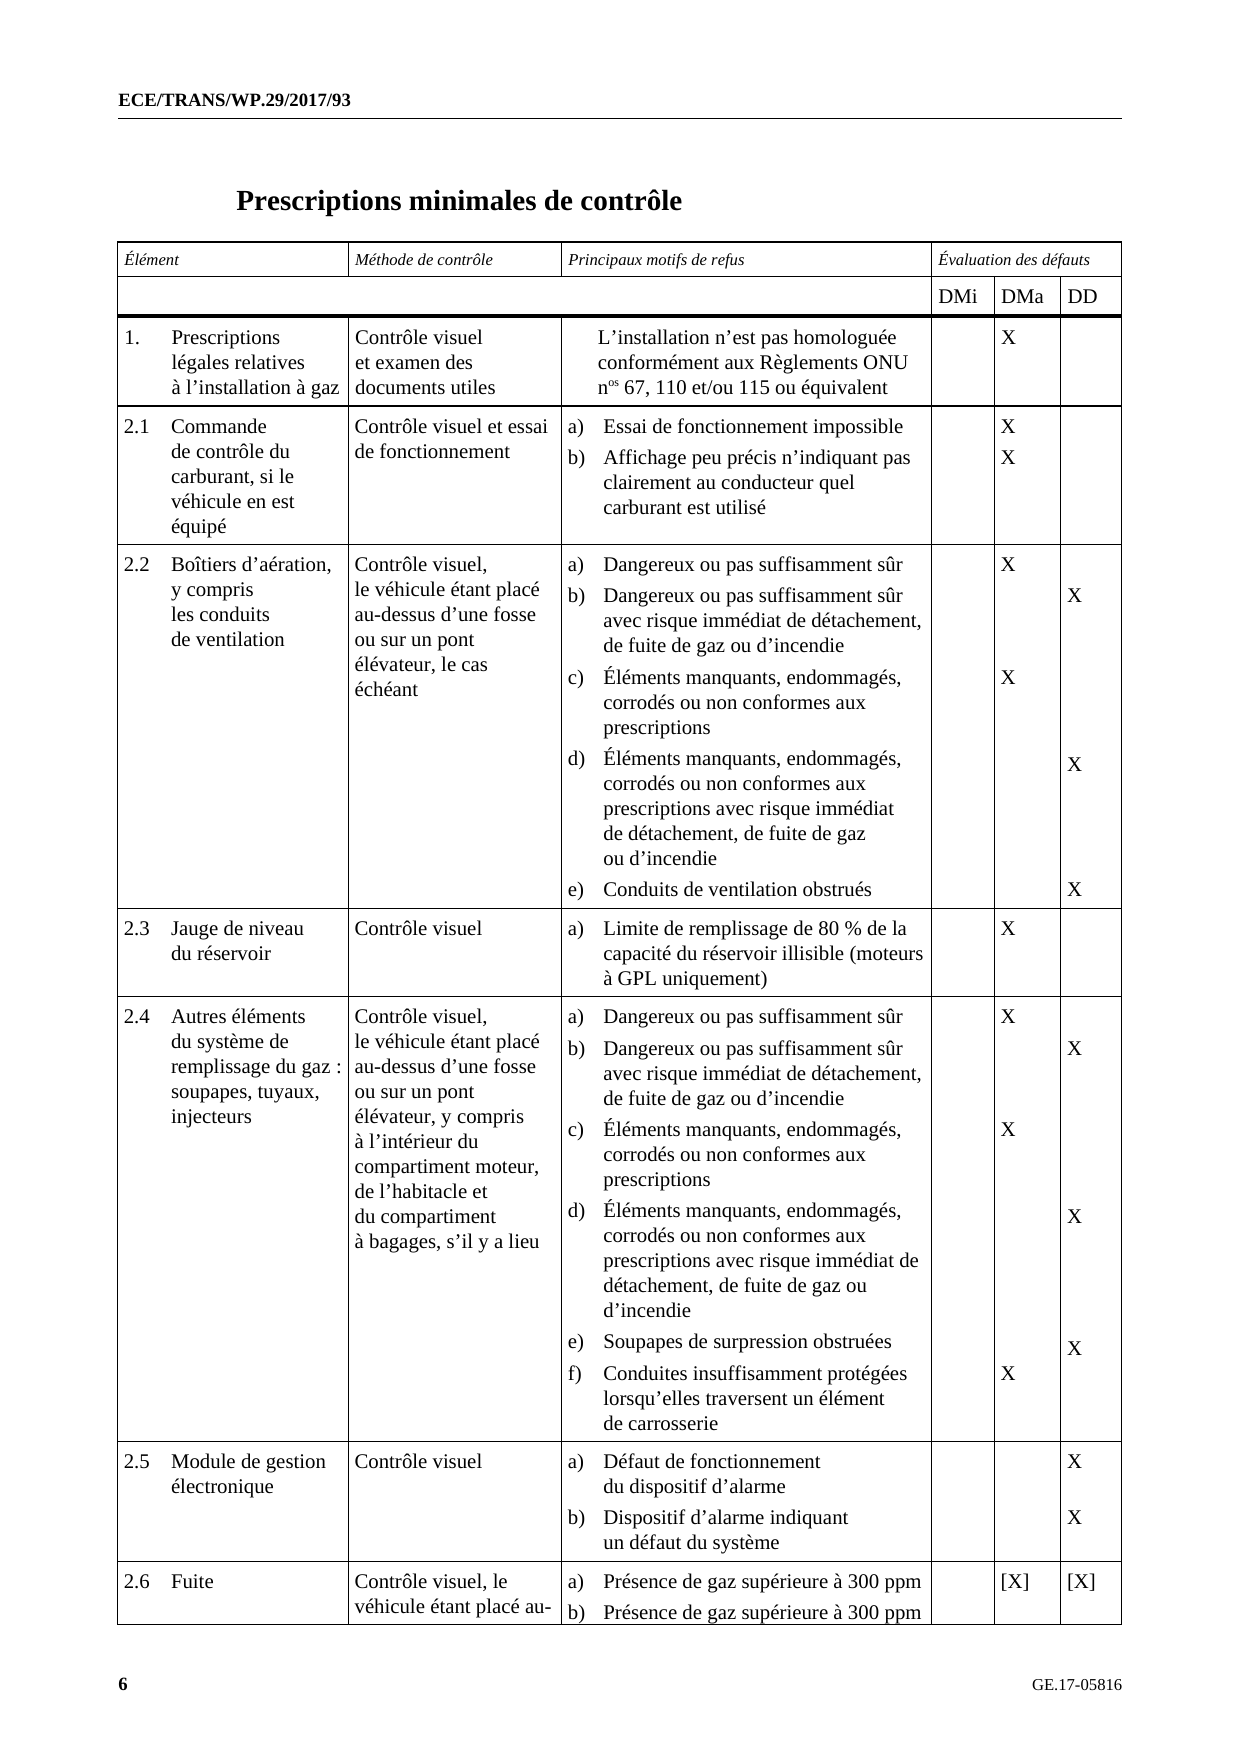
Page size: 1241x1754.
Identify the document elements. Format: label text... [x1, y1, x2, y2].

text Prescriptions minimales de contrôle [118, 185, 1004, 216]
table_cell [X] [995, 1562, 1060, 1624]
table_cell Contrôle visuel et examen des documents utiles [349, 318, 561, 405]
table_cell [349, 1562, 561, 1624]
table_cell Contrôle visuel, le véhicule étant placé au-dessus d’une fosse ou sur un pont élévateur, y compris à l’intérieur du compartiment moteur, de l’habitacle et du compartiment à bagages, s’il y a lieu [349, 997, 561, 1441]
table_header Évaluation des défauts [932, 243, 1121, 276]
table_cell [562, 1562, 931, 1624]
table_cell 2.1 Commande de contrôle du carburant, si le véhicule en est équipé [118, 407, 348, 544]
table_cell 2.3 Jauge de niveau du réservoir [118, 909, 348, 996]
table_cell 1. Prescriptions légales relatives à l’installation à gaz [118, 318, 348, 405]
table_cell X X [995, 407, 1060, 544]
table_cell Contrôle visuel et essai de fonctionnement [349, 407, 561, 544]
table_cell [932, 997, 994, 1441]
table_cell [1061, 318, 1121, 405]
table_cell a) Essai de fonctionnement impossible b) Affichage peu précis n’indiquant pas clairement au conducteur quel carburant est utilisé [562, 407, 931, 544]
table_cell X X X [1061, 545, 1121, 907]
table_cell L’installation n’est pas homologuée conformément aux Règlements ONU nos 67, 110 et/ou 115 ou équivalent [562, 318, 931, 405]
table_cell X [995, 318, 1060, 405]
table_cell a) Dangereux ou pas suffisamment sûr b) Dangereux ou pas suffisamment sûr avec risque immédiat de détachement, de fuite de gaz ou d’incendie c) Éléments manquants, endommagés, corrodés ou non conformes aux prescriptions d) Éléments manquants, endommagés, corrodés ou non conformes aux prescriptions avec risque immédiat de détachement, de fuite de gaz ou d’incendie e) Soupapes de surpression obstruées f) Conduites insuffisamment protégées lorsqu’elles traversent un élément de carrosserie [562, 997, 931, 1441]
table_cell Contrôle visuel [349, 1442, 561, 1561]
table_cell DD [1061, 277, 1121, 314]
table_cell [995, 1442, 1060, 1561]
table_cell a) Dangereux ou pas suffisamment sûr b) Dangereux ou pas suffisamment sûr avec risque immédiat de détachement, de fuite de gaz ou d’incendie c) Éléments manquants, endommagés, corrodés ou non conformes aux prescriptions d) Éléments manquants, endommagés, corrodés ou non conformes aux prescriptions avec risque immédiat de détachement, de fuite de gaz ou d’incendie e) Conduits de ventilation obstrués [562, 545, 931, 907]
table_cell 2.6 Fuite [118, 1562, 348, 1624]
table_cell X X [995, 545, 1060, 907]
table_header Principaux motifs de refus [562, 243, 931, 276]
table_cell [1061, 407, 1121, 544]
table_cell 2.5 Module de gestion électronique [118, 1442, 348, 1561]
table_header Méthode de contrôle [349, 243, 561, 276]
table_cell a) Défaut de fonctionnement du dispositif d’alarme b) Dispositif d’alarme indiquant un défaut du système [562, 1442, 931, 1561]
table_cell 2.4 Autres éléments du système de remplissage du gaz : soupapes, tuyaux, injecteurs [118, 997, 348, 1441]
table_cell X [995, 909, 1060, 996]
table_cell [932, 909, 994, 996]
table_cell Contrôle visuel [349, 909, 561, 996]
table_cell [932, 407, 994, 544]
table_cell a) Limite de remplissage de 80 % de la capacité du réservoir illisible (moteurs à GPL uniquement) [562, 909, 931, 996]
table_cell [X] [1061, 1562, 1121, 1624]
table_cell X X [1061, 1442, 1121, 1561]
table_cell Contrôle visuel, le véhicule étant placé au-dessus d’une fosse ou sur un pont élévateur, le cas échéant [349, 545, 561, 907]
table_cell [118, 277, 931, 314]
table_cell [1061, 909, 1121, 996]
table_cell X X X [1061, 997, 1121, 1441]
table_cell X X X [995, 997, 1060, 1441]
table_cell DMi [932, 277, 994, 314]
table_cell [932, 545, 994, 907]
table_cell [932, 1562, 994, 1624]
table_cell [932, 1442, 994, 1561]
table_cell [932, 318, 994, 405]
table_cell 2.2 Boîtiers d’aération, y compris les conduits de ventilation [118, 545, 348, 907]
table_cell DMa [995, 277, 1060, 314]
table_header Élément [118, 243, 348, 276]
